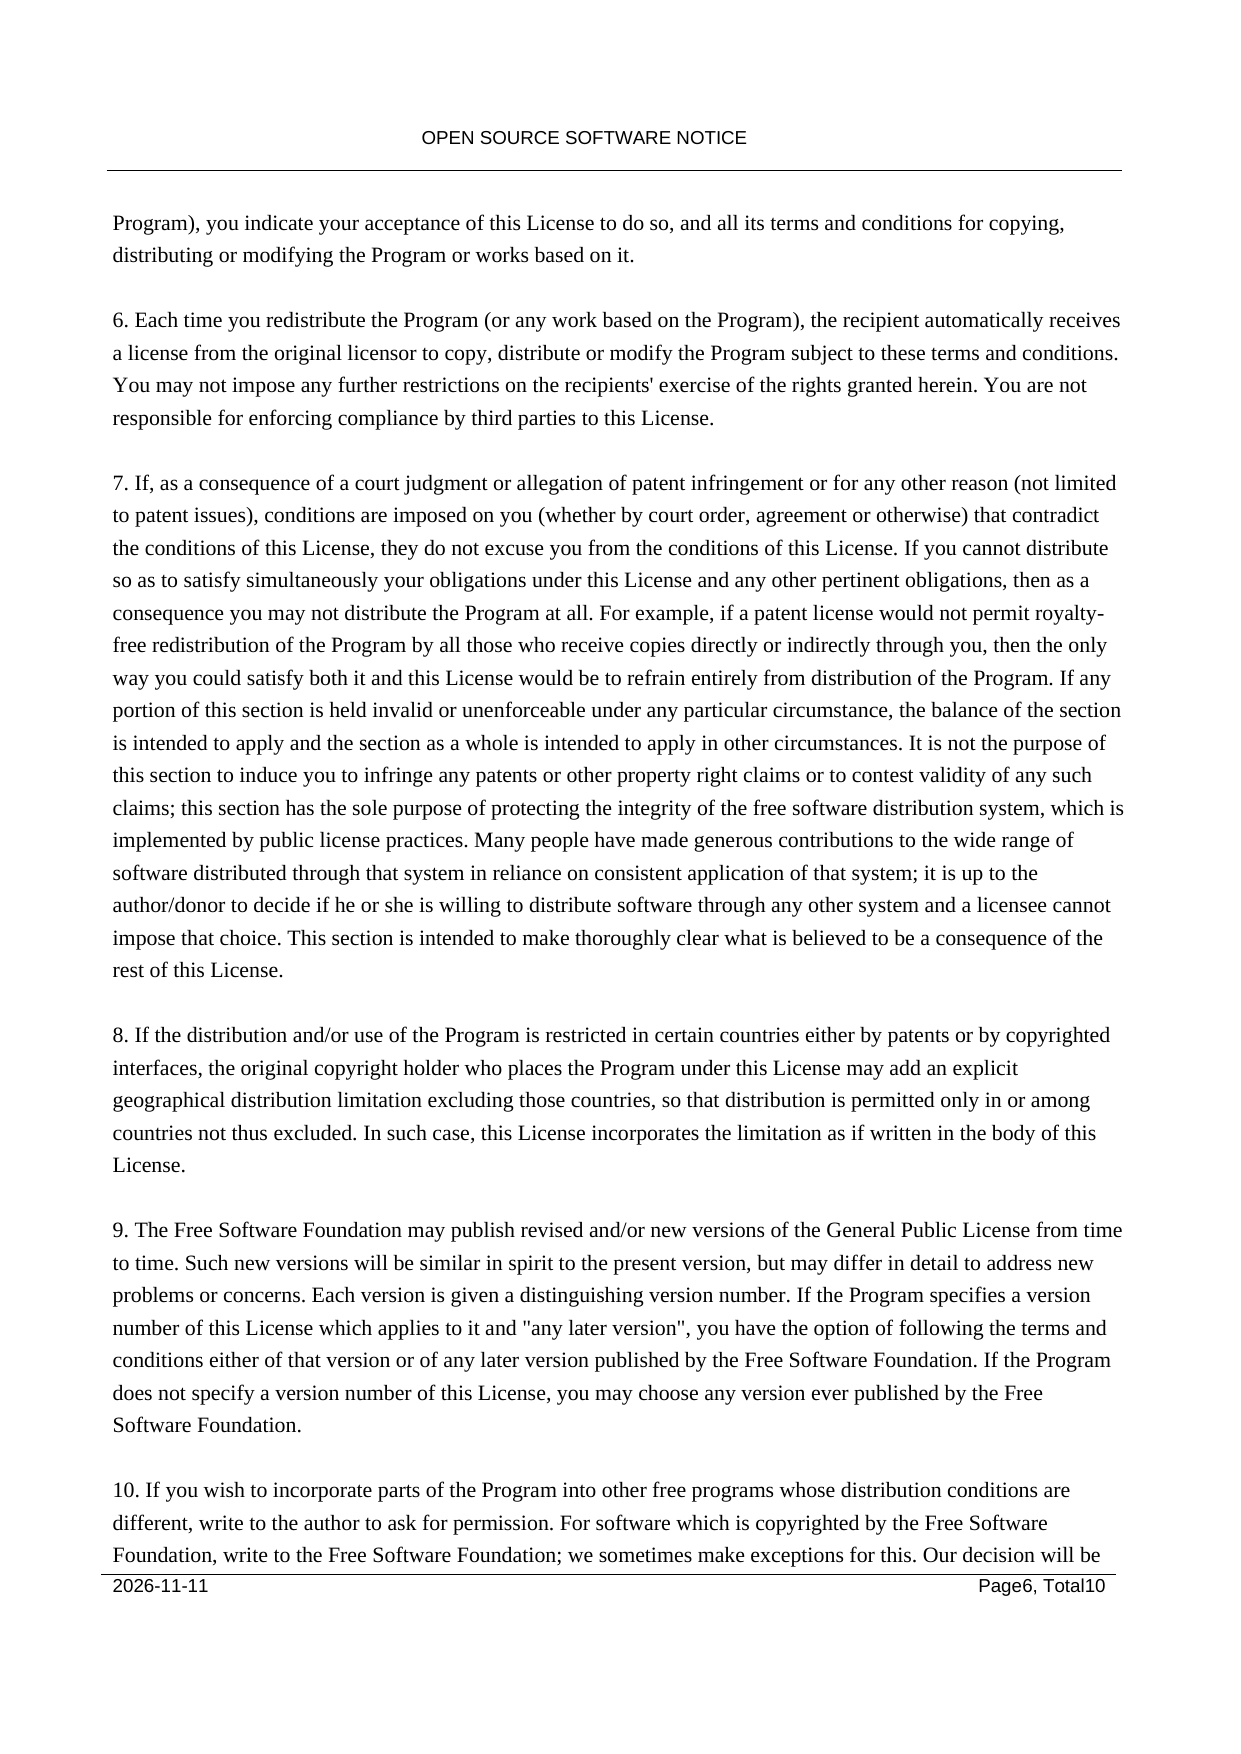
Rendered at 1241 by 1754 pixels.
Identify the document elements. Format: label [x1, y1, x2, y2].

text [112, 206, 1128, 1571]
